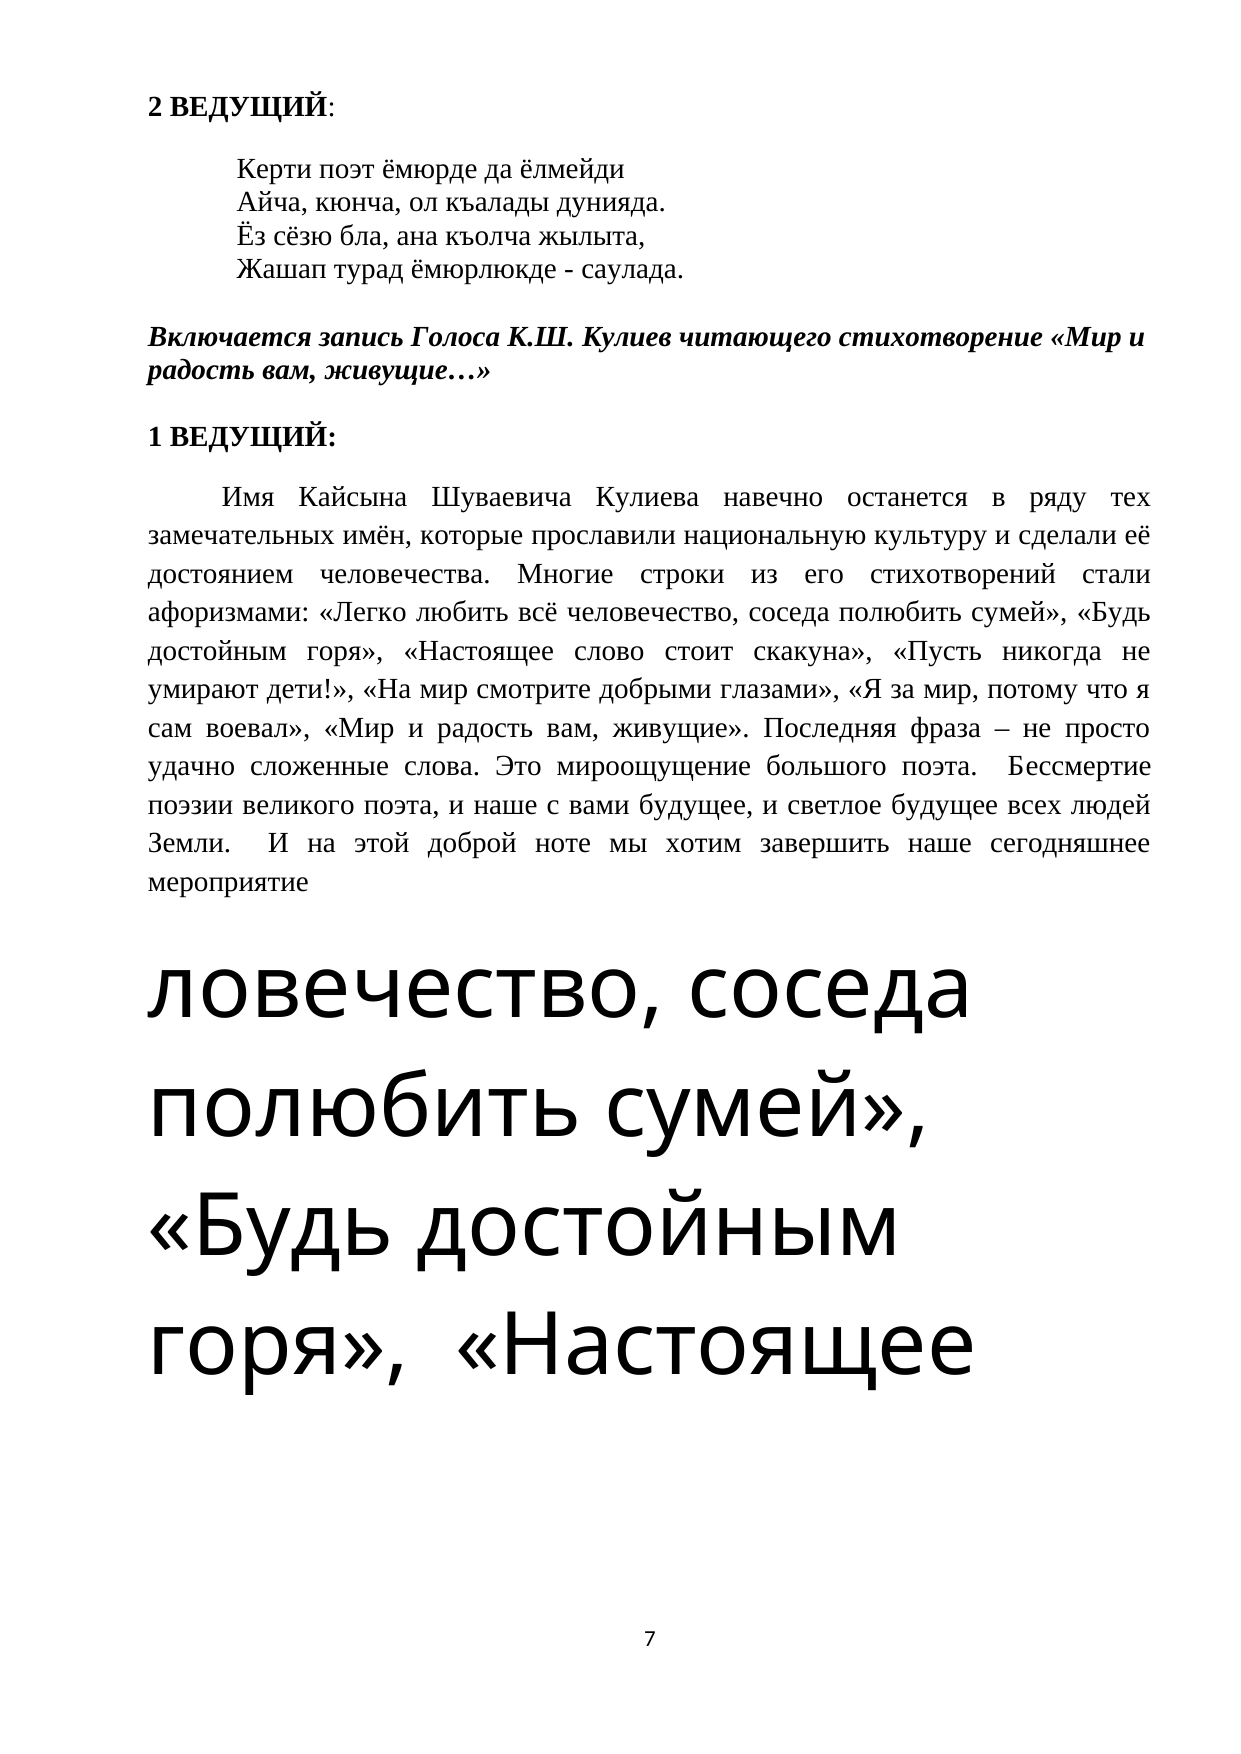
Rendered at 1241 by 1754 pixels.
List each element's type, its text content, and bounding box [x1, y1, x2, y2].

text Керти поэт ёмюрде да ёлмейди [236, 151, 1152, 184]
text Имя Кайсына Шуваевича Кулиева навечно останется в ряду тех замечательных имён, которые прославили национальную культуру и сделали её достоянием человечества. Многие строки из его стихотворений стали афоризмами: «Легко любить всё человечество, соседа полюбить сумей», «Будь достойным горя», «Настоящее слово стоит скакуна», «Пусть никогда не умирают дети!», «На мир смотрите добрыми глазами», «Я за мир, потому что я сам воевал», «Мир и радость вам, живущие». Последняя фраза – не просто удачно сложенные слова. Это мироощущение большого поэта. Бессмертие поэзии великого поэта, и наше с вами будущее, и светлое будущее всех людей Земли. И на этой доброй ноте мы хотим завершить наше сегодняшнее мероприятие [148, 479, 1152, 898]
text 1 ВЕДУЩИЙ: [148, 419, 1152, 453]
text Включается запись Голоса К.Ш. Кулиев читающего стихотворение «Мир и радость вам, живущие…» [148, 319, 1152, 386]
text Айча, кюнча, ол къалады дунияда. [236, 184, 1152, 218]
text Жашап турад ёмюрлюкде - саулада. [236, 252, 1152, 285]
text 2 ВЕДУЩИЙ: [148, 89, 1152, 122]
text Ёз сёзю бла, ана къолча жылыта, [236, 218, 1152, 252]
text ловечество, соседа полюбить сумей», «Будь достойным горя», «Настоящее [148, 923, 1152, 1400]
